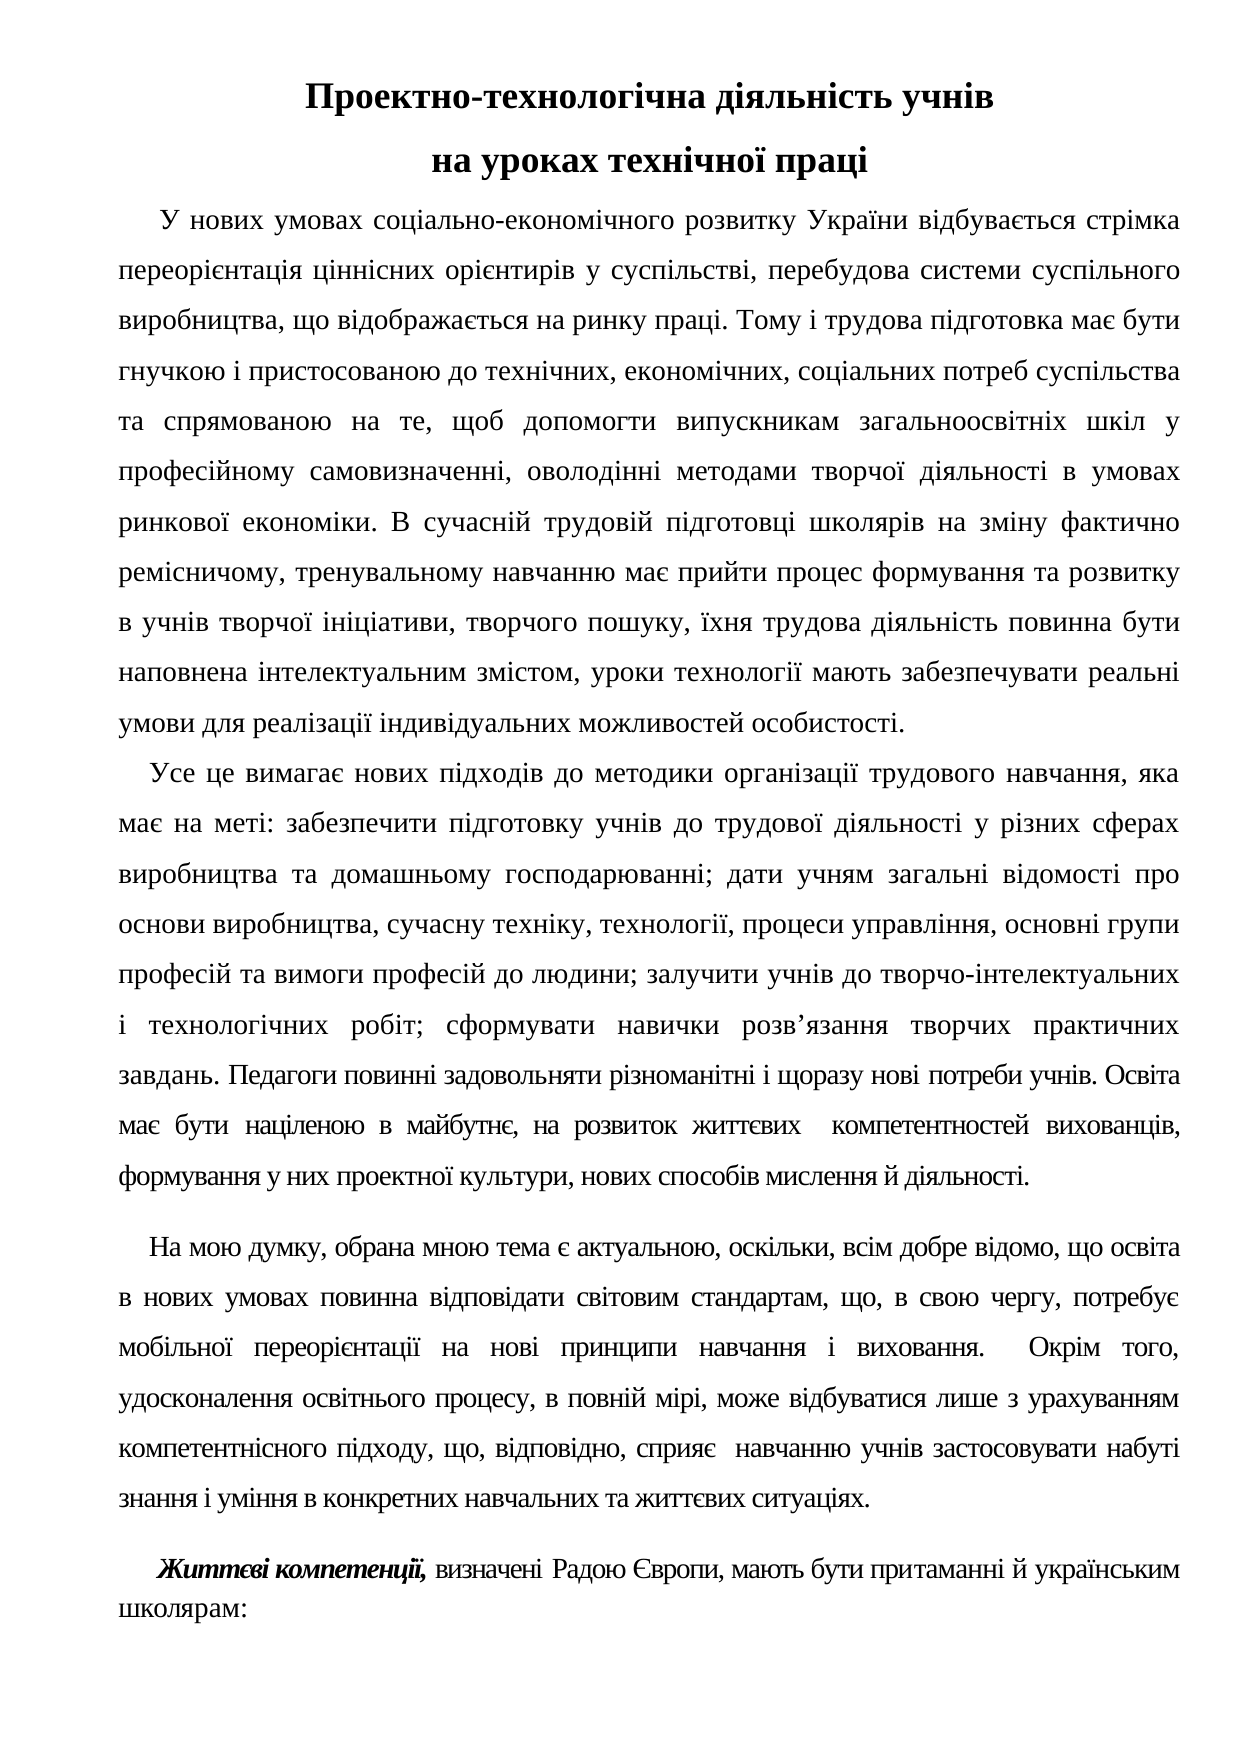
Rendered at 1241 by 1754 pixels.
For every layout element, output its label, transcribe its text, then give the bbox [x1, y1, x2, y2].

text На мою думку, обрана мною тема є актуальною, оскільки, всім добре відомо, що освіта в нових умовах повинна відповідати світовим стандартам, що, в свою чергу, потребує мобільної переорієнтації на нові принципи навчання і виховання. Окрім того, удосконалення освітнього процесу, в повній мірі, може відбуватися лише з урахуванням компетентнісного підходу, що, відповідно, сприяє навчанню учнів застосовувати набуті знання і уміння в конкретних навчальних та життєвих ситуаціях. [118, 1229, 1181, 1514]
text на уроках технічної праці [118, 138, 1181, 181]
text Життєві компетенції, визначені Радою Європи, мають бути притаманні й українським школярам: [118, 1552, 1181, 1624]
text У нових умовах соціально-економічного розвитку України відбувається стрімка переорієнтація ціннісних орієнтирів у суспільстві, перебудова системи суспільного виробництва, що відображається на ринку праці. Тому і трудова підготовка має бути гнучкою і пристосованою до технічних, економічних, соціальних потреб суспільства та спрямованою на те, щоб допомогти випускникам загальноосвітніх шкіл у професійному самовизначенні, оволодінні методами творчої діяльності в умовах ринкової економіки. В сучасній трудовій підготовці школярів на зміну фактично ремісничому, тренувальному навчанню має прийти процес формування та розвитку в учнів творчої ініціативи, творчого пошуку, їхня трудова діяльність повинна бути наповнена інтелектуальним змістом, уроки технології мають забезпечувати реальні умови для реалізації індивідуальних можливостей особистості. [118, 202, 1181, 738]
text Проектно-технологічна діяльність учнів [118, 74, 1181, 117]
text Усе це вимагає нових підходів до методики організації трудового навчання, яка має на меті: забезпечити підготовку учнів до трудової діяльності у різних сферах виробництва та домашньому господарюванні; дати учням загальні відомості про основи виробництва, сучасну техніку, технології, процеси управління, основні групи професій та вимоги професій до людини; залучити учнів до творчо-інтелектуальних і технологічних робіт; сформувати навички розв’язання творчих практичних завдань. Педагоги повинні задовольняти різноманітні і щоразу нові потреби учнів. Освіта має бути націленою в майбутнє, на розвиток життєвих компетентностей вихованців, формування у них проектної культури, нових способів мислення й діяльності. [118, 755, 1181, 1191]
